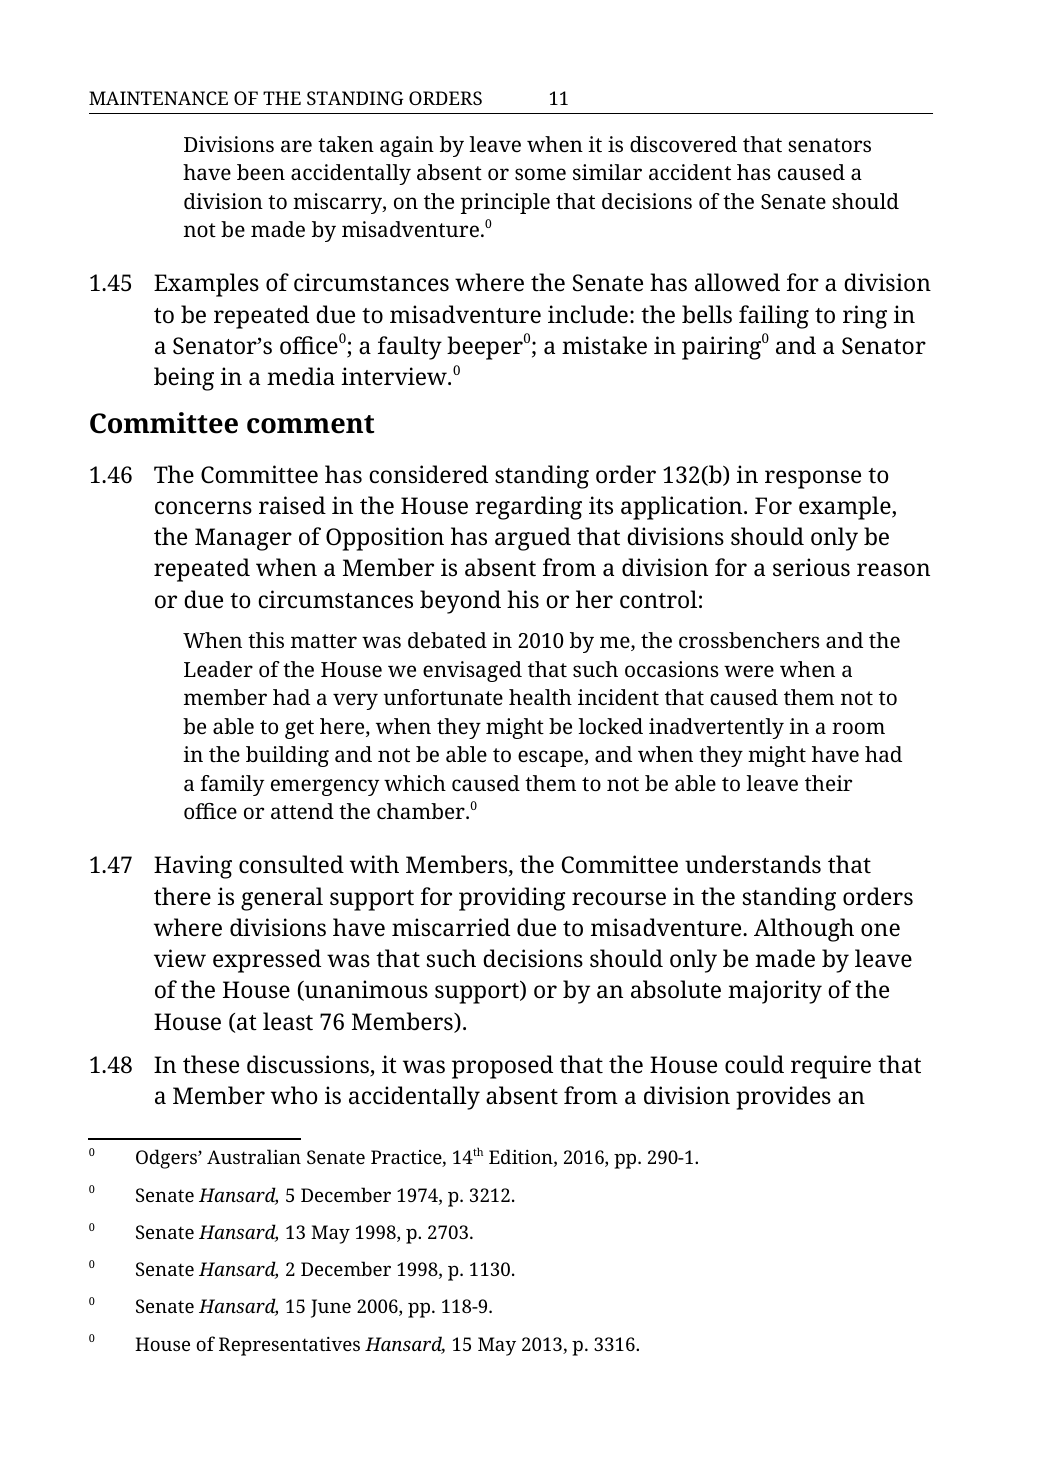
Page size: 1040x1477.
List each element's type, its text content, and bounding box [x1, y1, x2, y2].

text When this matter was debated in 2010 by me, the crossbenchers and the Leader of the House we envisaged that such occasions were when a member had a very unfortunate health incident that caused them not to be able to get here, when they might be locked inadvertently in a room in the building and not be able to escape, and when they might have had a family emergency which caused them to not be able to leave their office or attend the chamber. [183, 627, 909, 826]
text Divisions are taken again by leave when it is discovered that senators have been accidentally absent or some similar accident has caused a division to miscarry, on the principle that decisions of the Senate should not be made by misadventure. [183, 130, 909, 244]
text Examples of circumstances where the Senate has allowed for a division to be repeated due to misadventure include: the bells failing to ring in a Senator’s office; a faulty beeper; a mistake in pairing and a Senator being in a media interview. [88, 267, 933, 392]
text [88, 1049, 933, 1111]
subtitle Committee comment [88, 404, 933, 441]
text The Committee has considered standing order 132(b) in response to concerns raised in the House regarding its application. For example, the Manager of Opposition has argued that divisions should only be repeated when a Member is absent from a division for a serious reason or due to circumstances beyond his or her control: [88, 459, 933, 615]
text Having consulted with Members, the Committee understands that there is general support for providing recourse in the standing orders where divisions have miscarried due to misadventure. Although one view expressed was that such decisions should only be made by leave of the House (unanimous support) or by an absolute majority of the House (at least 76 Members). [88, 849, 933, 1037]
